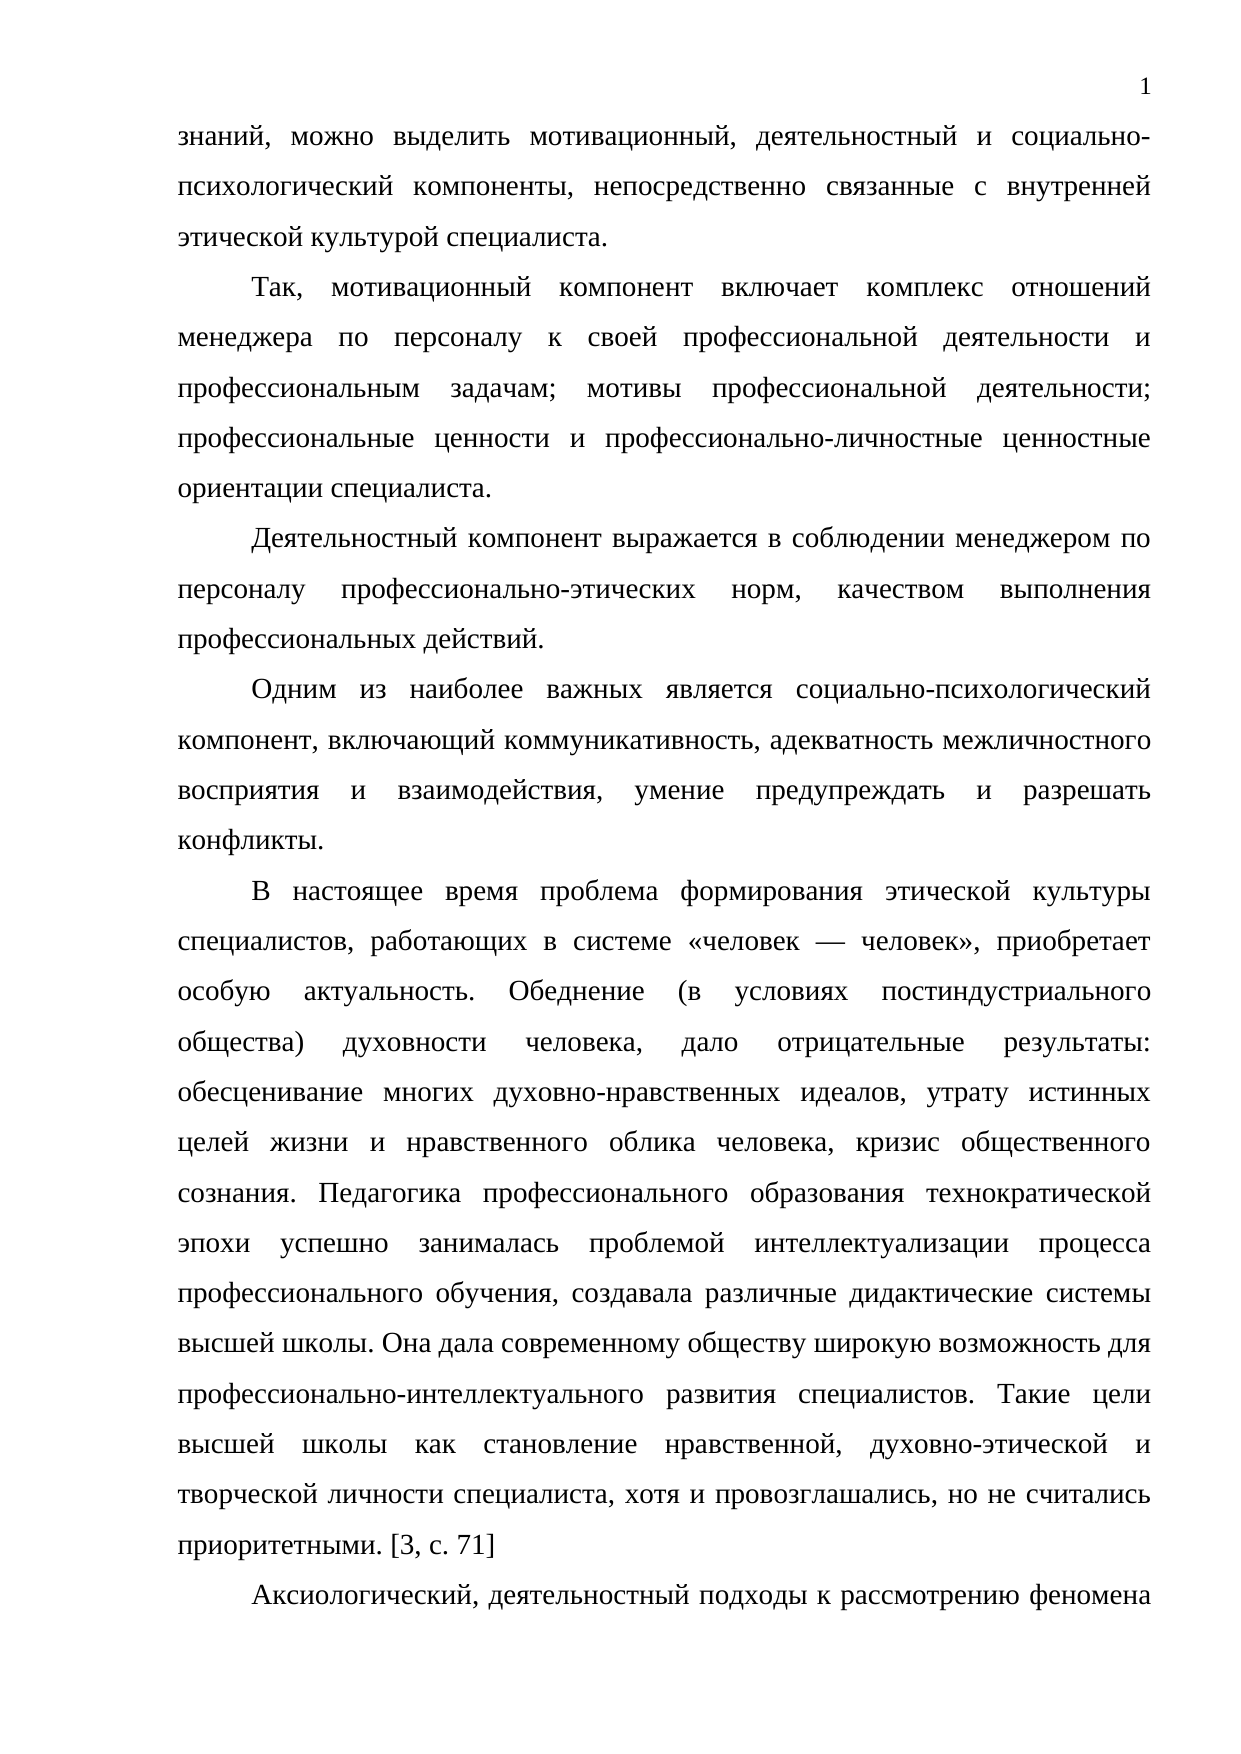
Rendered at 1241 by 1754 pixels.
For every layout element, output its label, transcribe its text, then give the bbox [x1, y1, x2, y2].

text В настоящее время проблема формирования этической культуры специалистов, работающих в системе «человек — человек», приобретает особую актуальность. Обеднение (в условиях постиндустриального общества) духовности человека, дало отрицательные результаты: обесценивание многих духовно-нравственных идеалов, утрату истинных целей жизни и нравственного облика человека, кризис общественного сознания. Педагогика профессионального образования технократической эпохи успешно занималась проблемой интеллектуализации процесса профессионального обучения, создавала различные дидактические системы высшей школы. Она дала современному обществу широкую возможность для профессионально-интеллектуального развития специалистов. Такие цели высшей школы как становление нравственной, духовно-этической и творческой личности специалиста, хотя и провозглашались, но не считались приоритетными. [3, с. 71] [177, 873, 1152, 1560]
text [177, 1577, 1152, 1611]
text Деятельностный компонент выражается в соблюдении менеджером по персоналу профессионально-этических норм, качеством выполнения профессиональных действий. [177, 521, 1152, 655]
text Так, мотивационный компонент включает комплекс отношений менеджера по персоналу к своей профессиональной деятельности и профессиональным задачам; мотивы профессиональной деятельности; профессиональные ценности и профессионально-личностные ценностные ориентации специалиста. [177, 269, 1152, 504]
text Одним из наиболее важных является социально-психологический компонент, включающий коммуникативность, адекватность межличностного восприятия и взаимодействия, умение предупреждать и разрешать конфликты. [177, 672, 1152, 856]
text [177, 118, 1152, 252]
